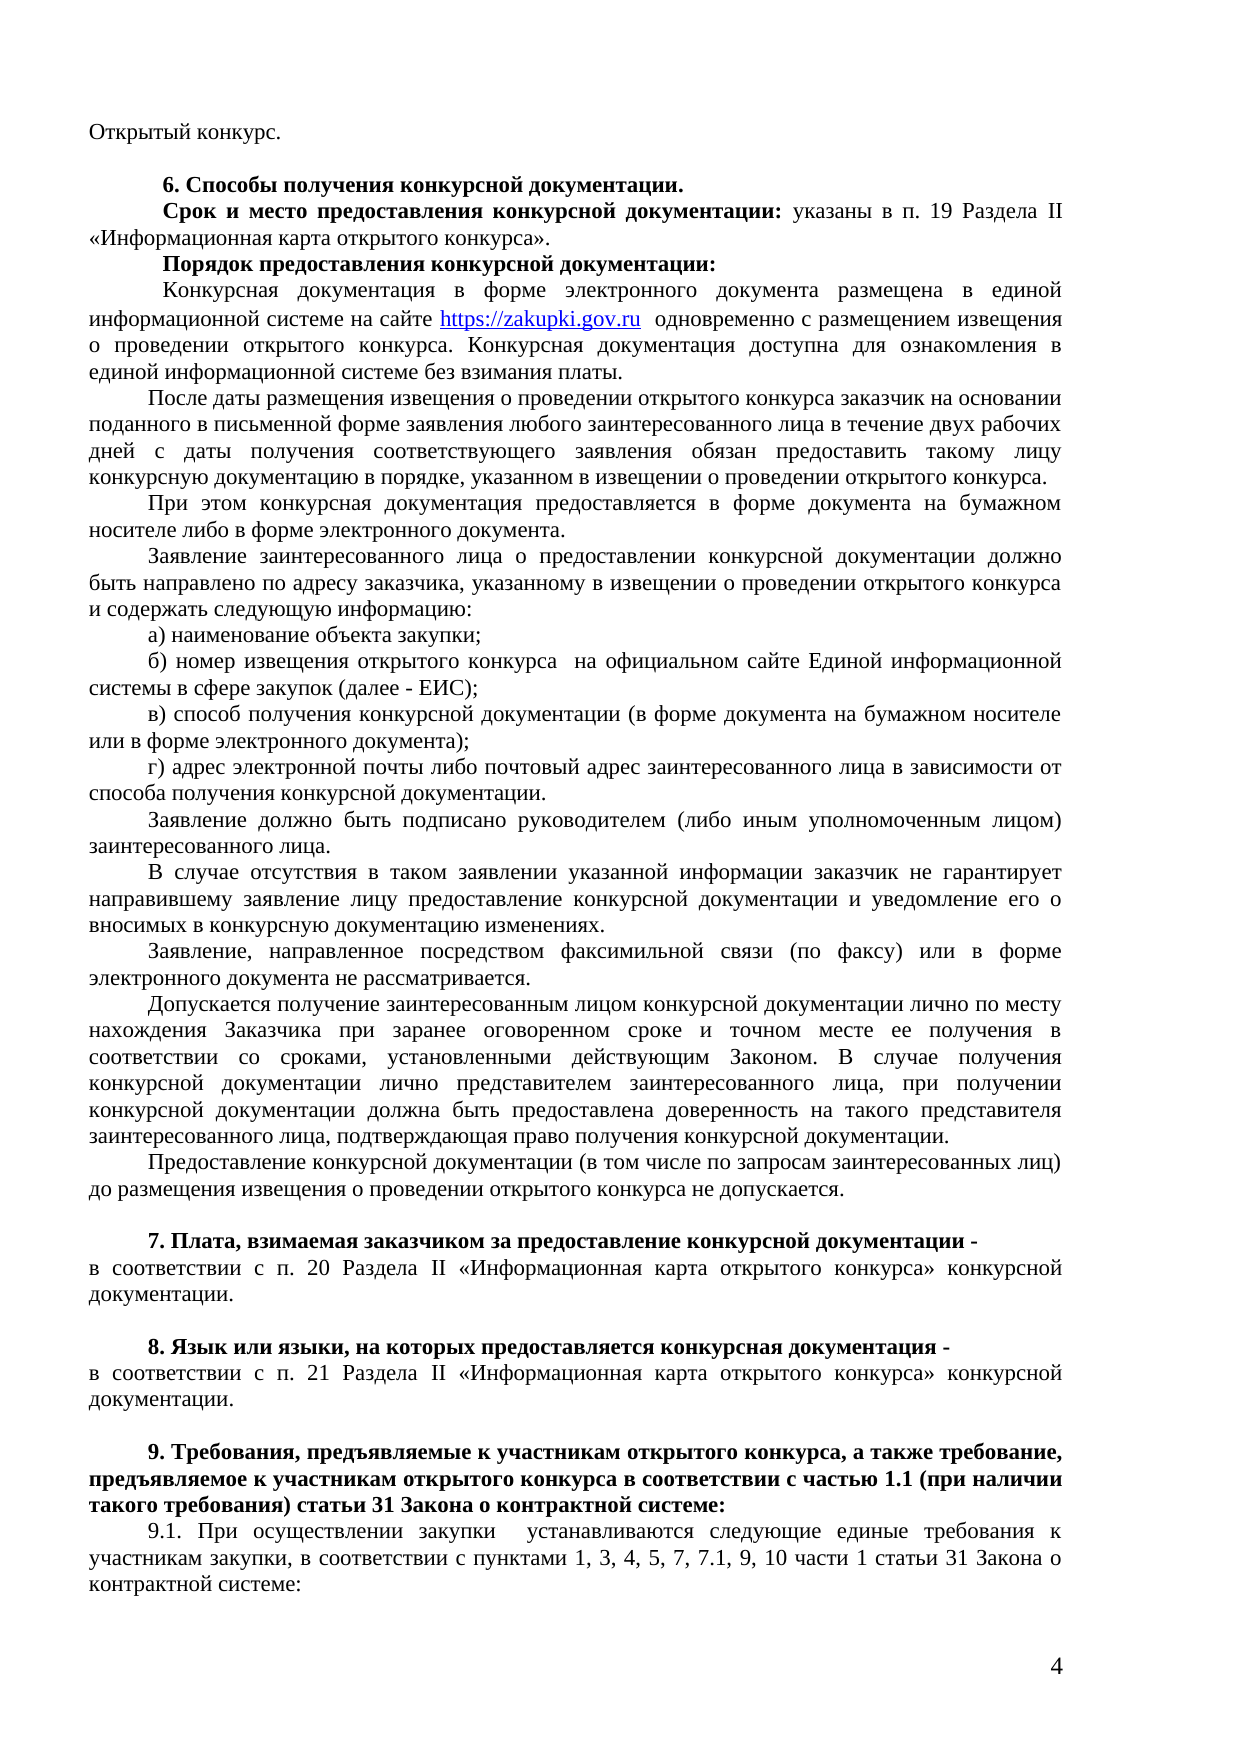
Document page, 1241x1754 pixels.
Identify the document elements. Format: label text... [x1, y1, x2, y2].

text Предоставление конкурсной документации (в том числе по запросам заинтересованных лиц) до размещения извещения о проведении открытого конкурса не допускается. [89, 1148, 1063, 1201]
text в соответствии с п. 21 Раздела II «Информационная карта открытого конкурса» конкурсной документации. [89, 1359, 1063, 1412]
text Порядок предоставления конкурсной документации: [89, 250, 1063, 276]
text Заявление должно быть подписано руководителем (либо иным уполномоченным лицом) заинтересованного лица. [89, 806, 1063, 858]
text Открытый конкурс. [89, 118, 1063, 144]
text в соответствии с п. 20 Раздела II «Информационная карта открытого конкурса» конкурсной документации. [89, 1254, 1063, 1306]
text г) адрес электронной почты либо почтовый адрес заинтересованного лица в зависимости от способа получения конкурсной документации. [89, 753, 1063, 806]
text 8. Язык или языки, на которых предоставляется конкурсная документация - [89, 1333, 1063, 1359]
text Конкурсная документация в форме электронного документа размещена в единой информационной системе на сайте https://zakupki.gov.ru одновременно с размещением извещения о проведении открытого конкурса. Конкурсная документация доступна для ознакомления в единой информационной системе без взимания платы. [89, 276, 1063, 384]
text б) номер извещения открытого конкурса на официальном сайте Единой информационной системы в сфере закупок (далее - ЕИС); [89, 648, 1063, 700]
text 6. Способы получения конкурсной документации. [89, 171, 1063, 197]
text При этом конкурсная документация предоставляется в форме документа на бумажном носителе либо в форме электронного документа. [89, 489, 1063, 542]
text в) способ получения конкурсной документации (в форме документа на бумажном носителе или в форме электронного документа); [89, 700, 1063, 753]
text Заявление заинтересованного лица о предоставлении конкурсной документации должно быть направлено по адресу заказчика, указанному в извещении о проведении открытого конкурса и содержать следующую информацию: [89, 542, 1063, 621]
text В случае отсутствия в таком заявлении указанной информации заказчик не гарантирует направившему заявление лицу предоставление конкурсной документации и уведомление его о вносимых в конкурсную документацию изменениях. [89, 858, 1063, 937]
text 9.1. При осуществлении закупки устанавливаются следующие единые требования к участникам закупки, в соответствии с пунктами 1, 3, 4, 5, 7, 7.1, 9, 10 части 1 статьи 31 Закона о контрактной системе: [89, 1517, 1063, 1596]
text 9. Требования, предъявляемые к участникам открытого конкурса, а также требование, предъявляемое к участникам открытого конкурса в соответствии с частью 1.1 (при наличии такого требования) статьи 31 Закона о контрактной системе: [89, 1438, 1063, 1517]
text 7. Плата, взимаемая заказчиком за предоставление конкурсной документации - [89, 1227, 1063, 1254]
text Заявление, направленное посредством факсимильной связи (по факсу) или в форме электронного документа не рассматривается. [89, 937, 1063, 990]
text После даты размещения извещения о проведении открытого конкурса заказчик на основании поданного в письменной форме заявления любого заинтересованного лица в течение двух рабочих дней с даты получения соответствующего заявления обязан предоставить такому лицу конкурсную документацию в порядке, указанном в извещении о проведении открытого конкурса. [89, 384, 1063, 489]
text Допускается получение заинтересованным лицом конкурсной документации лично по месту нахождения Заказчика при заранее оговоренном сроке и точном месте ее получения в соответствии со сроками, установленными действующим Законом. В случае получения конкурсной документации лично представителем заинтересованного лица, при получении конкурсной документации должна быть предоставлена доверенность на такого представителя заинтересованного лица, подтверждающая право получения конкурсной документации. [89, 990, 1063, 1148]
text Срок и место предоставления конкурсной документации: указаны в п. 19 Раздела II «Информационная карта открытого конкурса». [89, 197, 1063, 250]
text а) наименование объекта закупки; [89, 621, 1063, 648]
